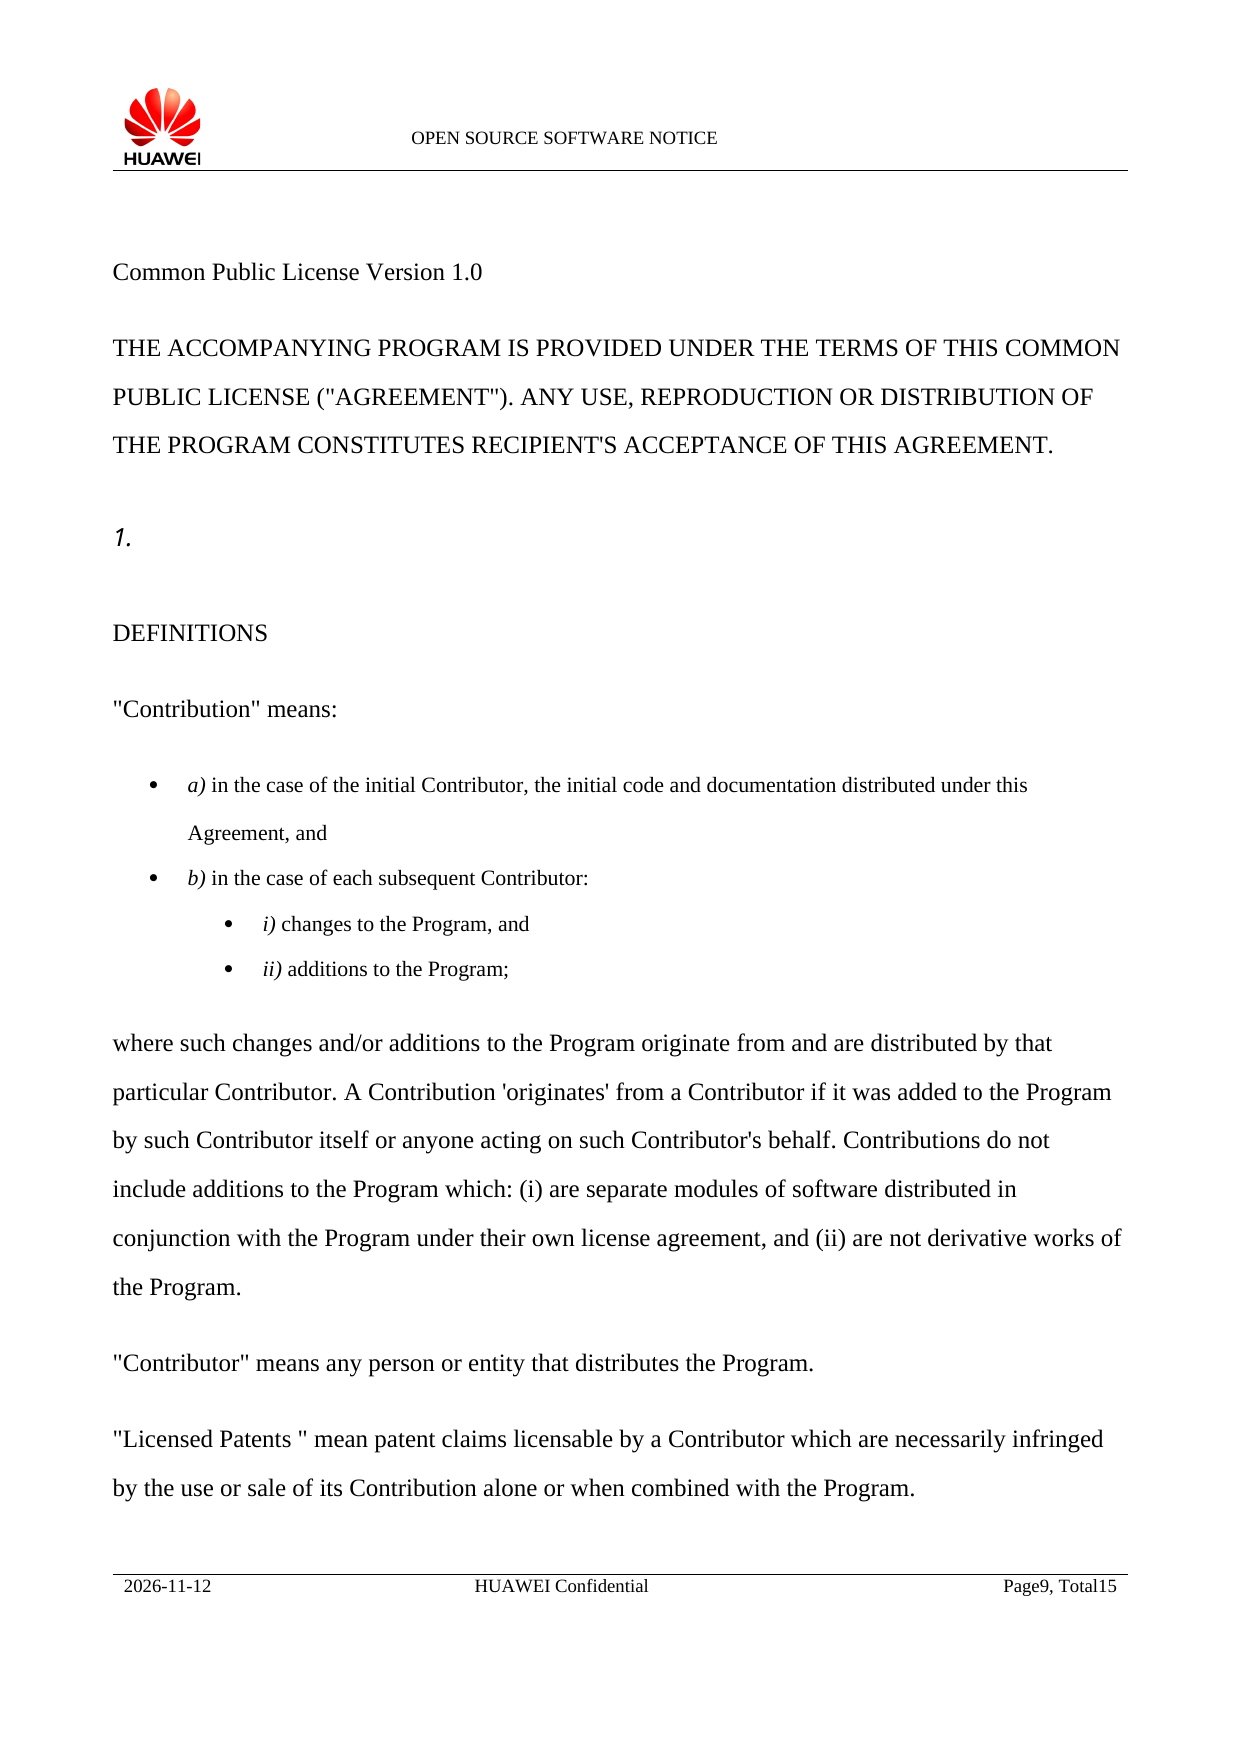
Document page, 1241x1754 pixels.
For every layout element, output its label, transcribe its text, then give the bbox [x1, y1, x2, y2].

text THE ACCOMPANYING PROGRAM IS PROVIDED UNDER THE TERMS OF THIS COMMON PUBLIC LICENSE ("AGREEMENT"). ANY USE, REPRODUCTION OR DISTRIBUTION OF THE PROGRAM CONSTITUTES RECIPIENT'S ACCEPTANCE OF THIS AGREEMENT. [112, 331, 1128, 461]
list i) changes to the Program, and [225, 907, 1128, 939]
text where such changes and/or additions to the Program originate from and are distributed by that particular Contributor. A Contribution 'originates' from a Contributor if it was added to the Program by such Contributor itself or anyone acting on such Contributor's behalf. Contributions do not include additions to the Program which: (i) are separate modules of software distributed in conjunction with the Program under their own license agreement, and (ii) are not derivative works of the Program. [112, 1026, 1128, 1302]
text 1. [112, 505, 1128, 570]
text "Licensed Patents " mean patent claims licensable by a Contributor which are necessarily infringed by the use or sale of its Contribution alone or when combined with the Program. [112, 1422, 1128, 1503]
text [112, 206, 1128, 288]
list ii) additions to the Program; [225, 952, 1128, 984]
picture [124, 88, 201, 165]
text "Contribution" means: [112, 692, 1128, 724]
text "Contributor" means any person or entity that distributes the Program. [112, 1346, 1128, 1378]
list a) in the case of the initial Contributor, the initial code and documentation distributed under this Agreement, and [150, 768, 1128, 849]
list b) in the case of each subsequent Contributor: [150, 862, 1128, 894]
text DEFINITIONS [112, 616, 1128, 648]
